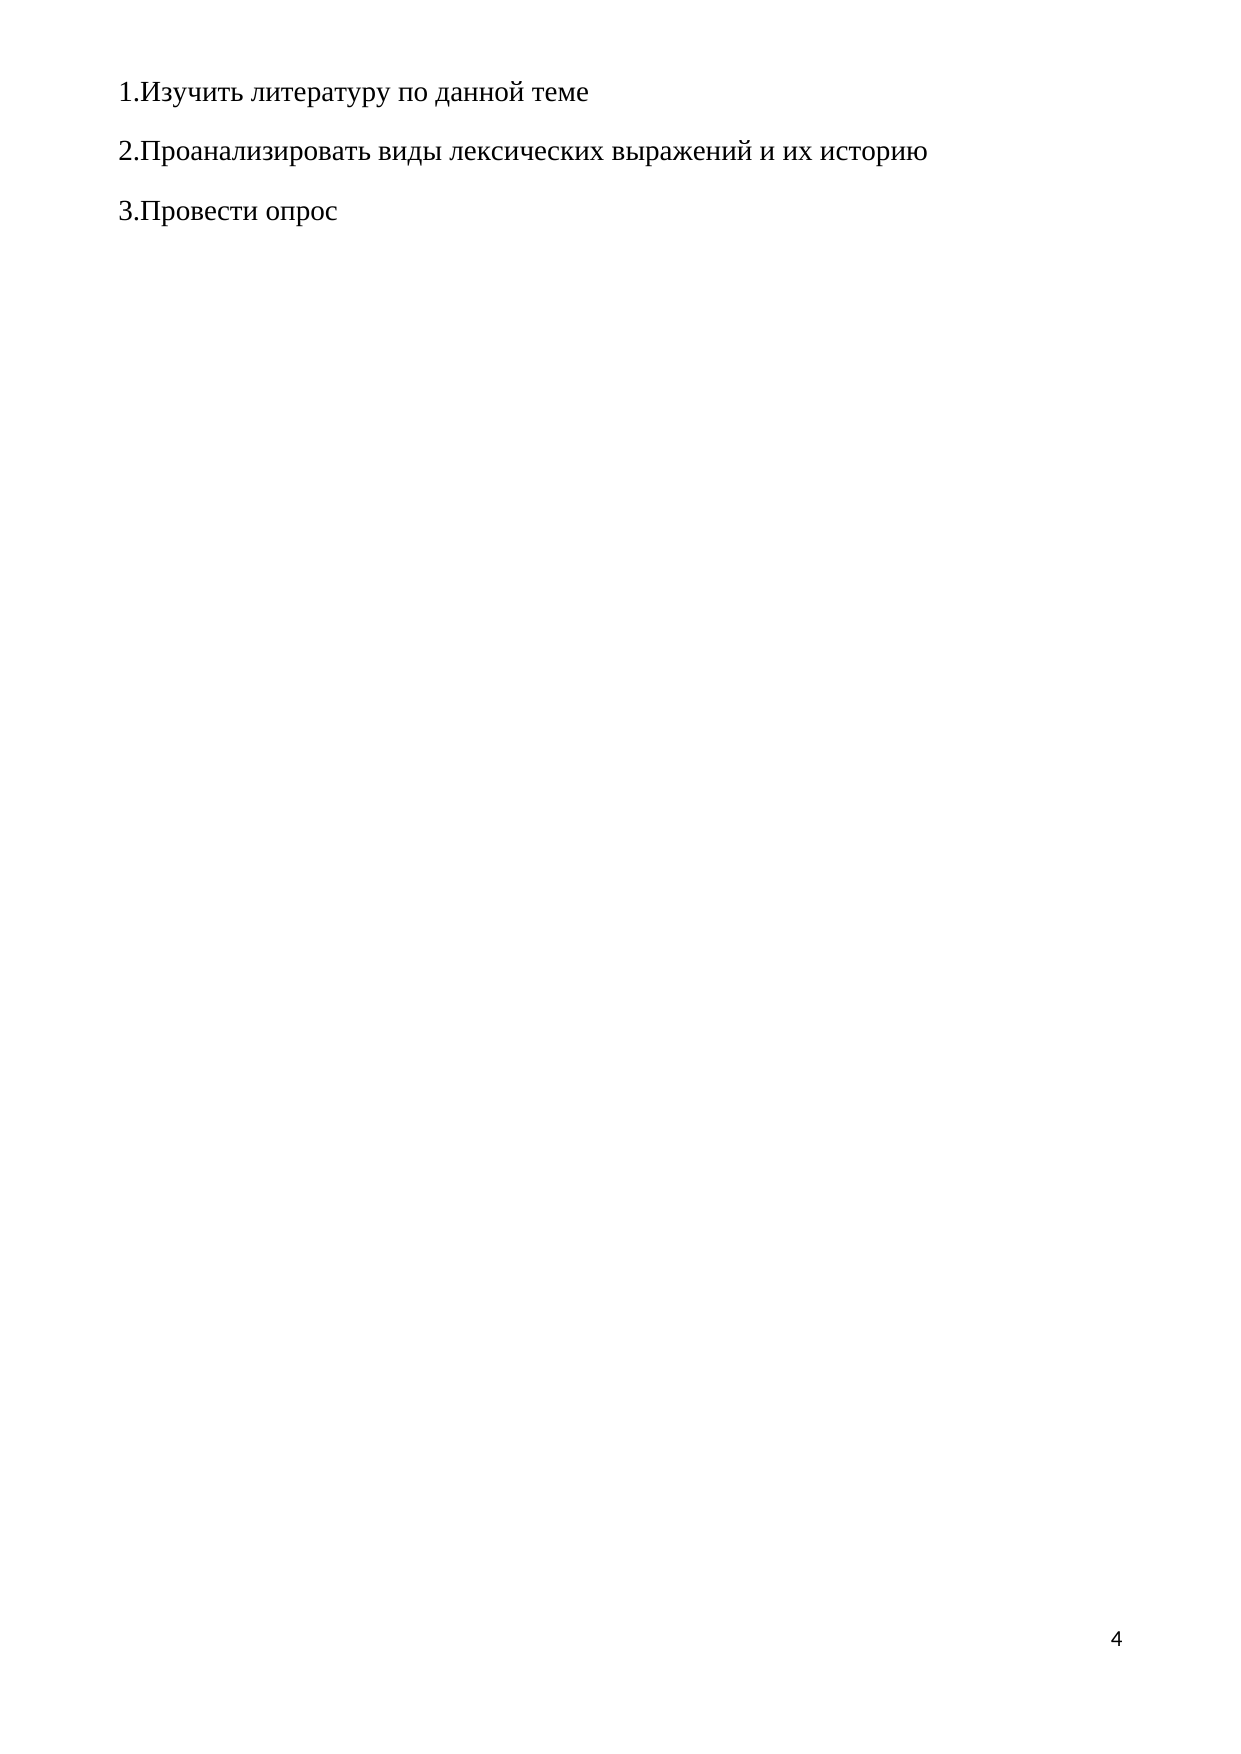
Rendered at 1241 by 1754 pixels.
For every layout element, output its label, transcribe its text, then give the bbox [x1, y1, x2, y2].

text 3.Провести опрос [118, 193, 1122, 226]
text 2.Проанализировать виды лексических выражений и их историю [118, 133, 1122, 167]
text 1.Изучить литературу по данной теме [118, 74, 1122, 107]
